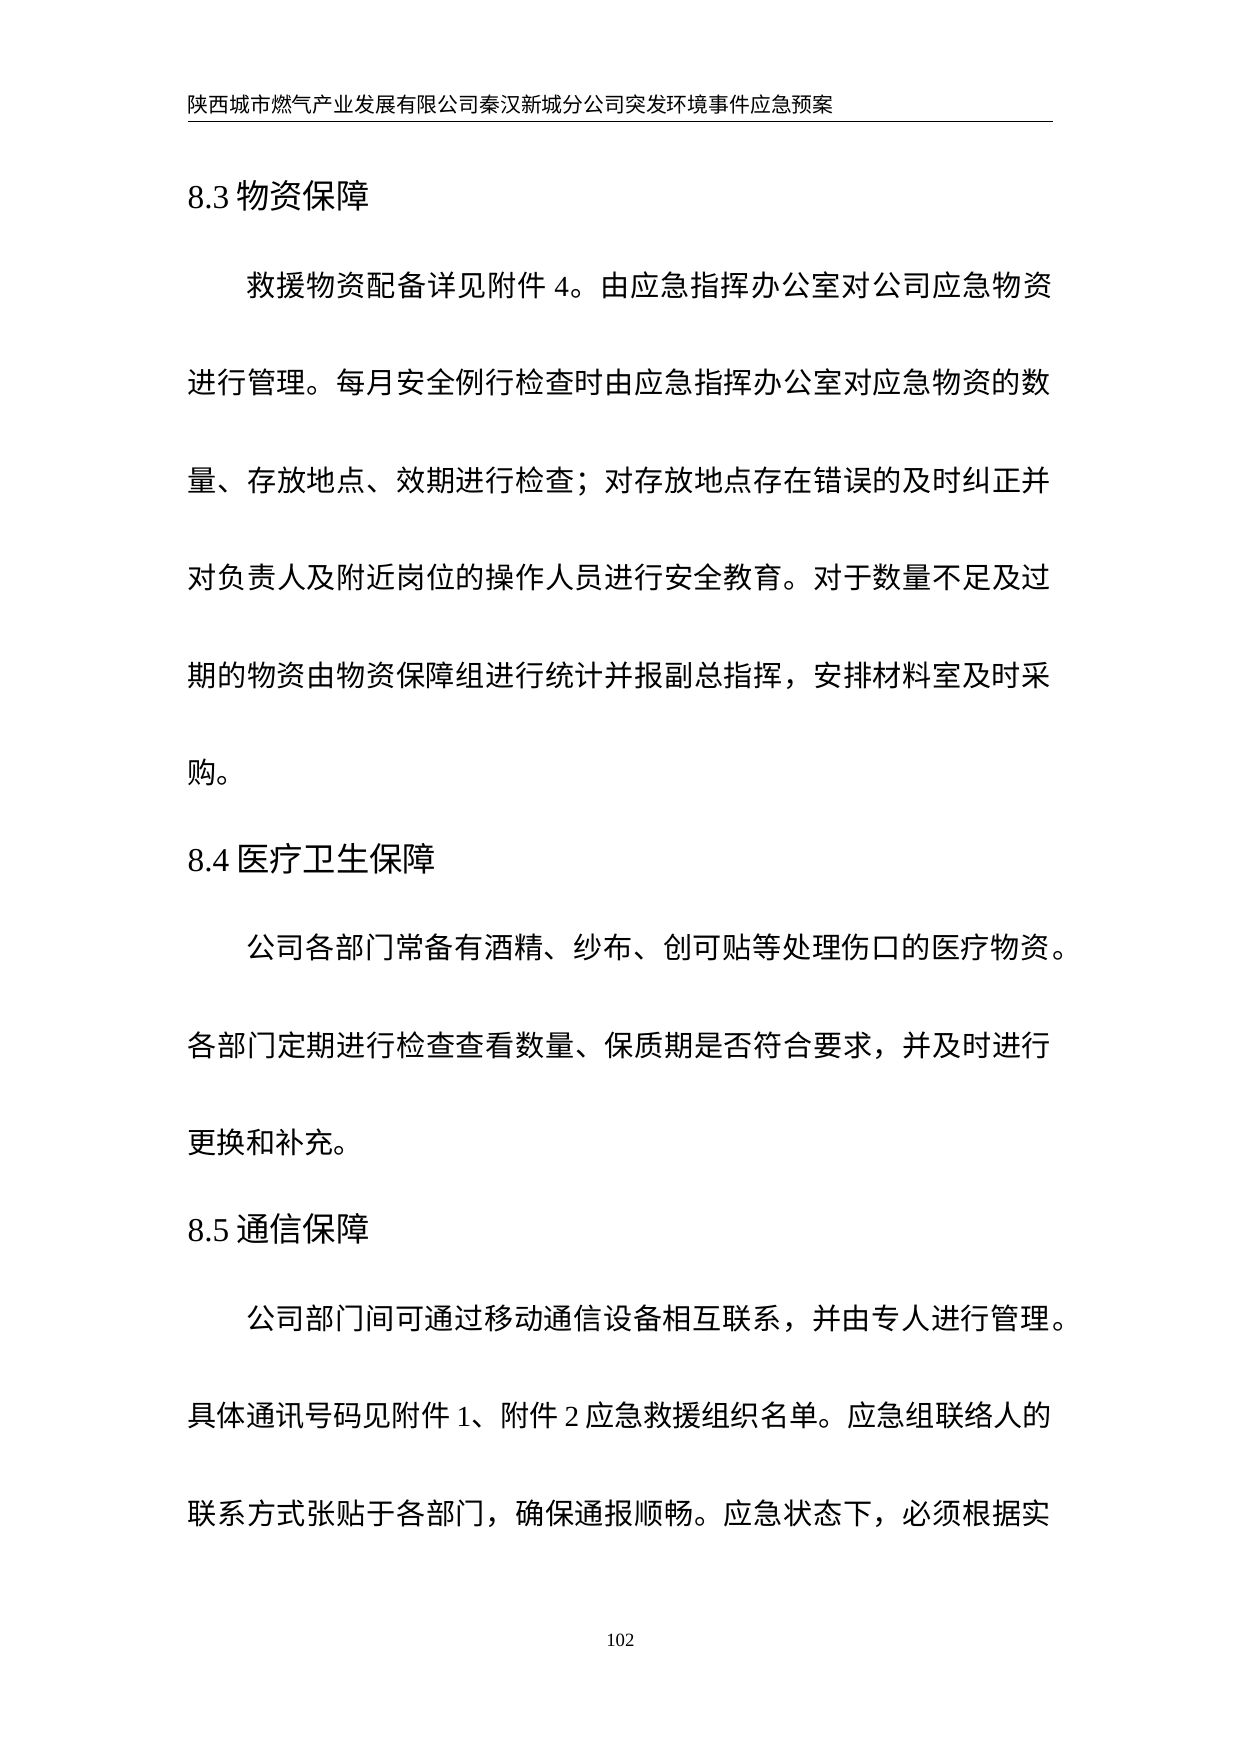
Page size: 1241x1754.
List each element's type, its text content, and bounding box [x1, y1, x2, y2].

subtitle 8.5通信保障 [187, 1195, 1053, 1260]
text 公司各部门常备有酒精、纱布、创可贴等处理伤口的医疗物资。各部门定期进行检查查看数量、保质期是否符合要求，并及时进行更换和补充。 [187, 914, 1053, 1174]
subtitle 8.4医疗卫生保障 [187, 825, 1053, 890]
text 救援物资配备详见附件4。由应急指挥办公室对公司应急物资进行管理。每月安全例行检查时由应急指挥办公室对应急物资的数量、存放地点、效期进行检查；对存放地点存在错误的及时纠正并对负责人及附近岗位的操作人员进行安全教育。对于数量不足及过期的物资由物资保障组进行统计并报副总指挥，安排材料室及时采购。 [187, 251, 1053, 803]
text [187, 1284, 1053, 1544]
subtitle 8.3物资保障 [187, 162, 1053, 227]
